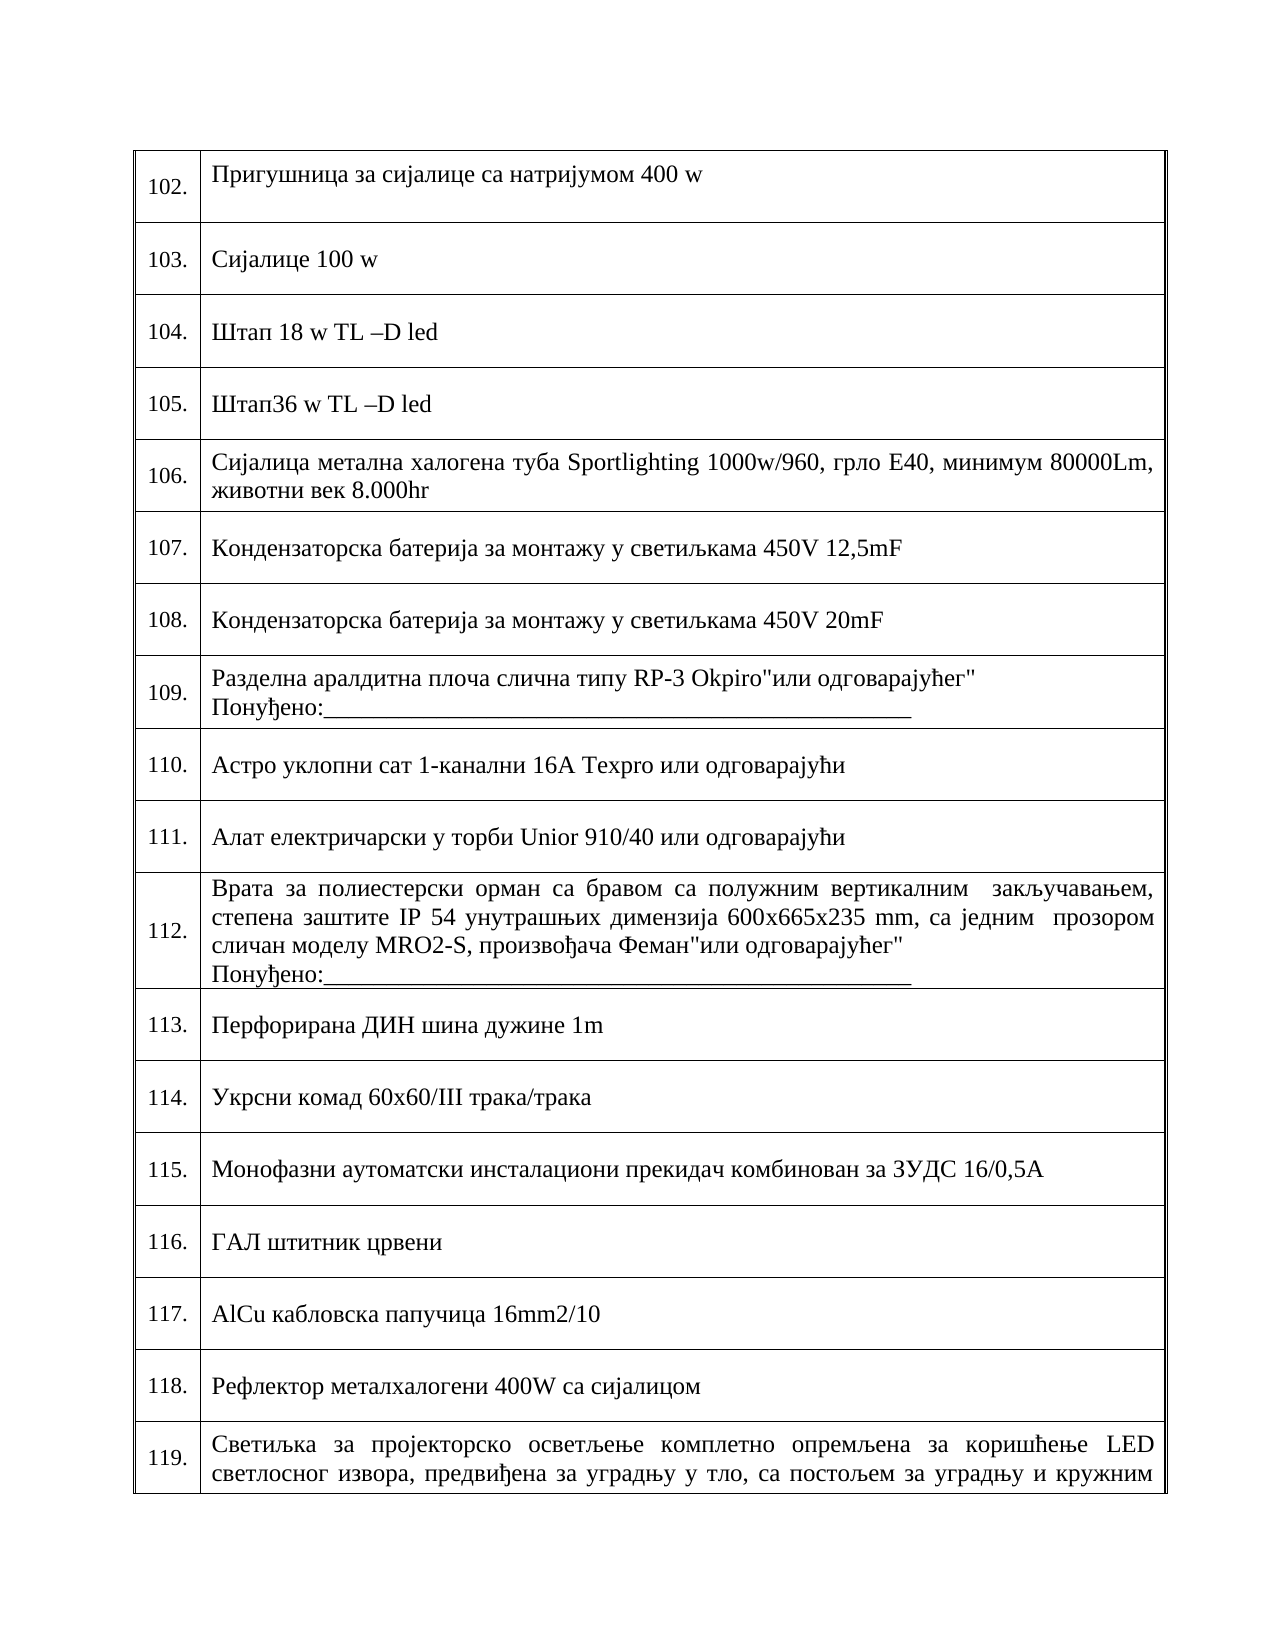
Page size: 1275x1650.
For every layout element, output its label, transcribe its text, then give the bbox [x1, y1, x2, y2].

table_cell 115. [136, 1133, 200, 1204]
table_cell 113. [136, 989, 200, 1060]
table_cell 109. [136, 656, 200, 727]
table_cell Кондензаторска батерија за монтажу у светиљкама 450V 20mF [201, 584, 1164, 655]
table_cell Перфорирана ДИН шина дужине 1m [201, 989, 1164, 1060]
table_cell Сијалица метална халогена туба Sportlighting 1000w/960, грло E40, минимум 80000Lm, животни век 8.000hr [201, 440, 1164, 511]
table_cell 104. [136, 295, 200, 367]
table_cell 110. [136, 729, 200, 800]
table_cell Пригушница за сијалице са натријумом 400 w [201, 151, 1164, 222]
table_cell Врата за полиестерски орман са бравом са полужним вертикалним закључавањем, степена заштите IP 54 унутрашњих димензија 600x665x235 mm, са једним прозором сличан моделу MRO2-S, произвођача Феман"или одговарајућег" Понуђено:_______________________________________________ [201, 873, 1164, 988]
table_cell Алат електричарски у торби Unior 910/40 или одговарајући [201, 801, 1164, 872]
table_cell 103. [136, 223, 200, 294]
table_cell Штап 18 w TL –D led [201, 295, 1164, 367]
table_cell 117. [136, 1278, 200, 1349]
table_cell 112. [136, 873, 200, 988]
table_cell Кондензаторска батерија за монтажу у светиљкама 450V 12,5mF [201, 512, 1164, 583]
table_cell AlCu кабловска папучица 16mm2/10 [201, 1278, 1164, 1349]
table_cell Рефлектор металхалогени 400W са сијалицом [201, 1350, 1164, 1421]
table_cell 107. [136, 512, 200, 583]
table_cell Укрсни комад 60х60/III трака/трака [201, 1061, 1164, 1132]
table_cell 102. [136, 151, 200, 222]
table_cell 111. [136, 801, 200, 872]
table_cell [201, 1422, 1164, 1493]
table_cell 105. [136, 368, 200, 439]
table_cell Штап36 w TL –D led [201, 368, 1164, 439]
table_cell Монофазни аутоматски инсталациони прекидач комбинован за ЗУДС 16/0,5А [201, 1133, 1164, 1204]
table_cell 116. [136, 1206, 200, 1277]
table_cell 108. [136, 584, 200, 655]
table_cell 119. [136, 1422, 200, 1493]
table_cell 118. [136, 1350, 200, 1421]
table_cell Астро уклопни сат 1-канални 16A Texpro или одговарајући [201, 729, 1164, 800]
table_cell Разделна аралдитна плоча слична типу RP-3 Okpiro"или одговарајућег" Понуђено:_______________________________________________ [201, 656, 1164, 727]
table_cell 106. [136, 440, 200, 511]
table_cell 114. [136, 1061, 200, 1132]
table_cell Сијалице 100 w [201, 223, 1164, 294]
table_cell ГАЛ штитник црвени [201, 1206, 1164, 1277]
